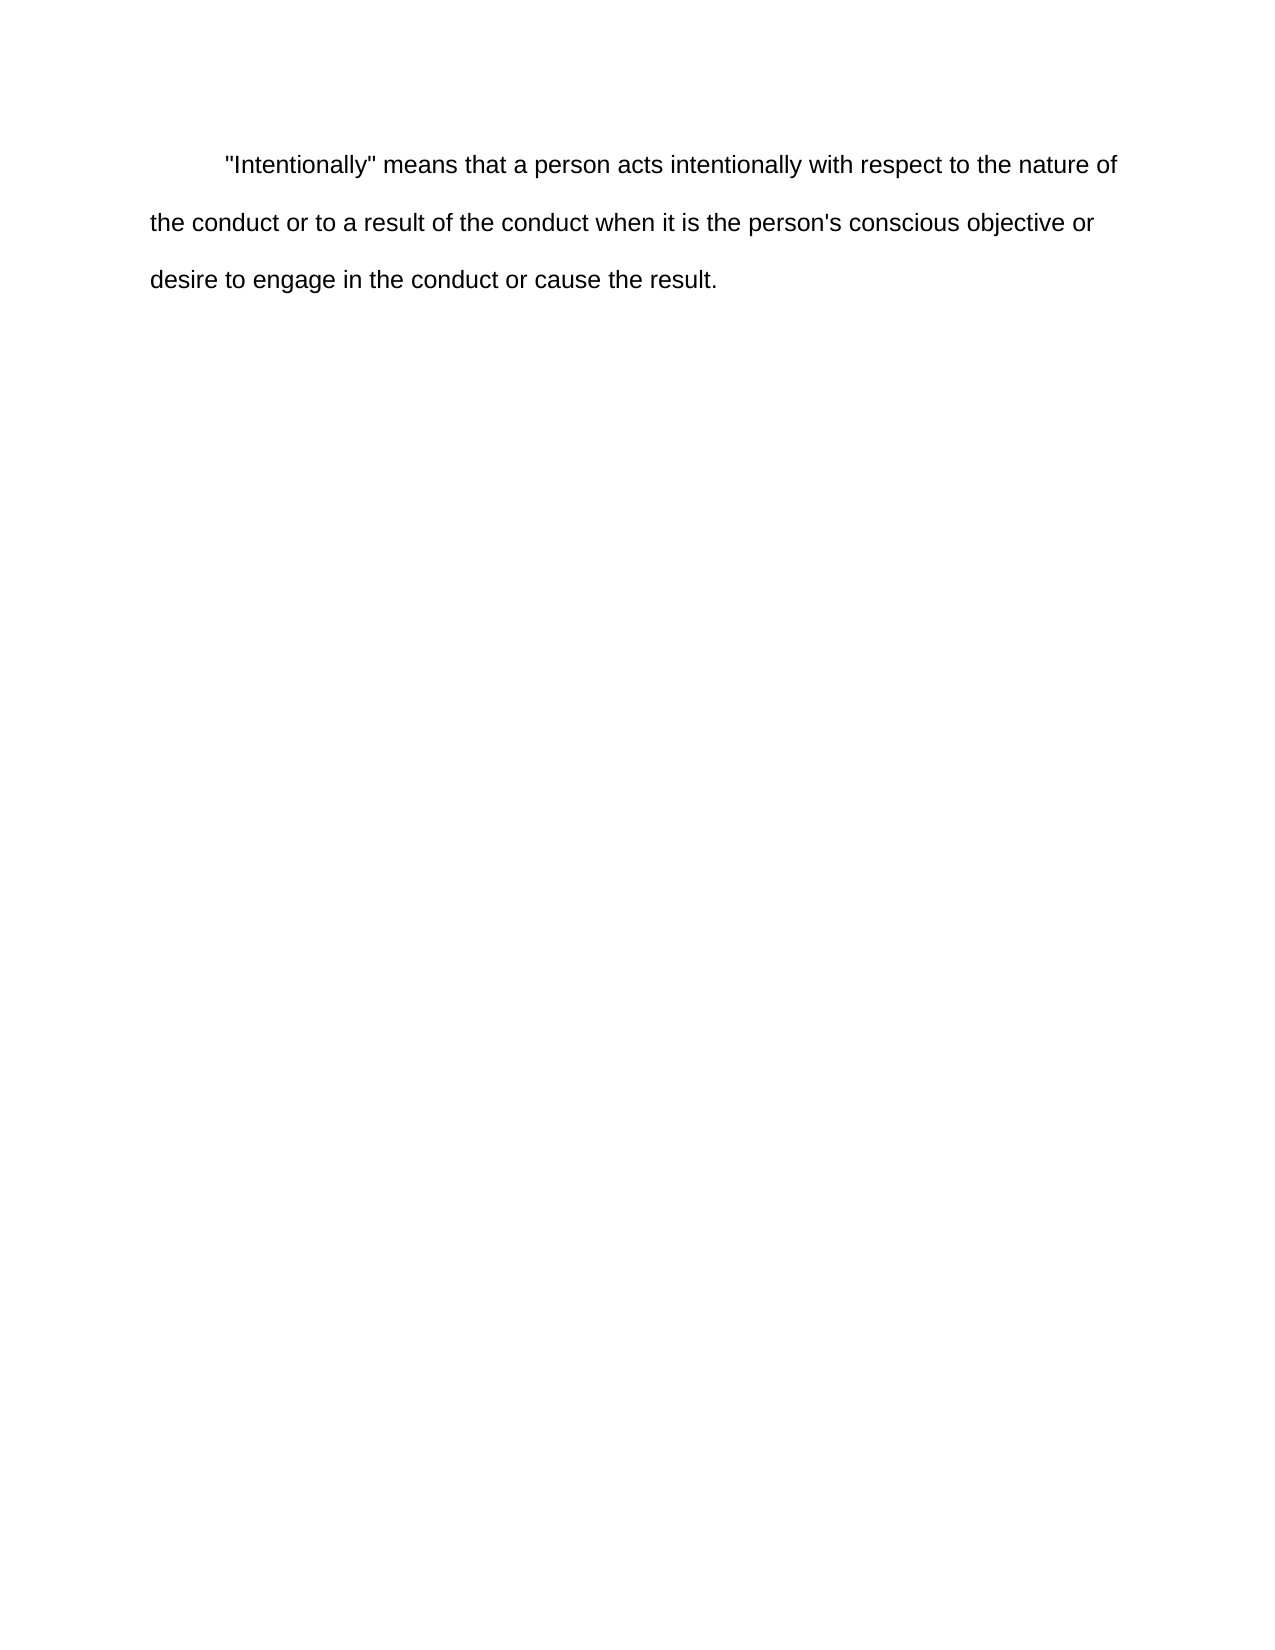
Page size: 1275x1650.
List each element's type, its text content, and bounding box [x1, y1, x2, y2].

text "Intentionally" means that a person acts intentionally with respect to the nature of the conduct or to a result of the conduct when it is the person's conscious objective or desire to engage in the conduct or cause the result. [150, 150, 1125, 294]
